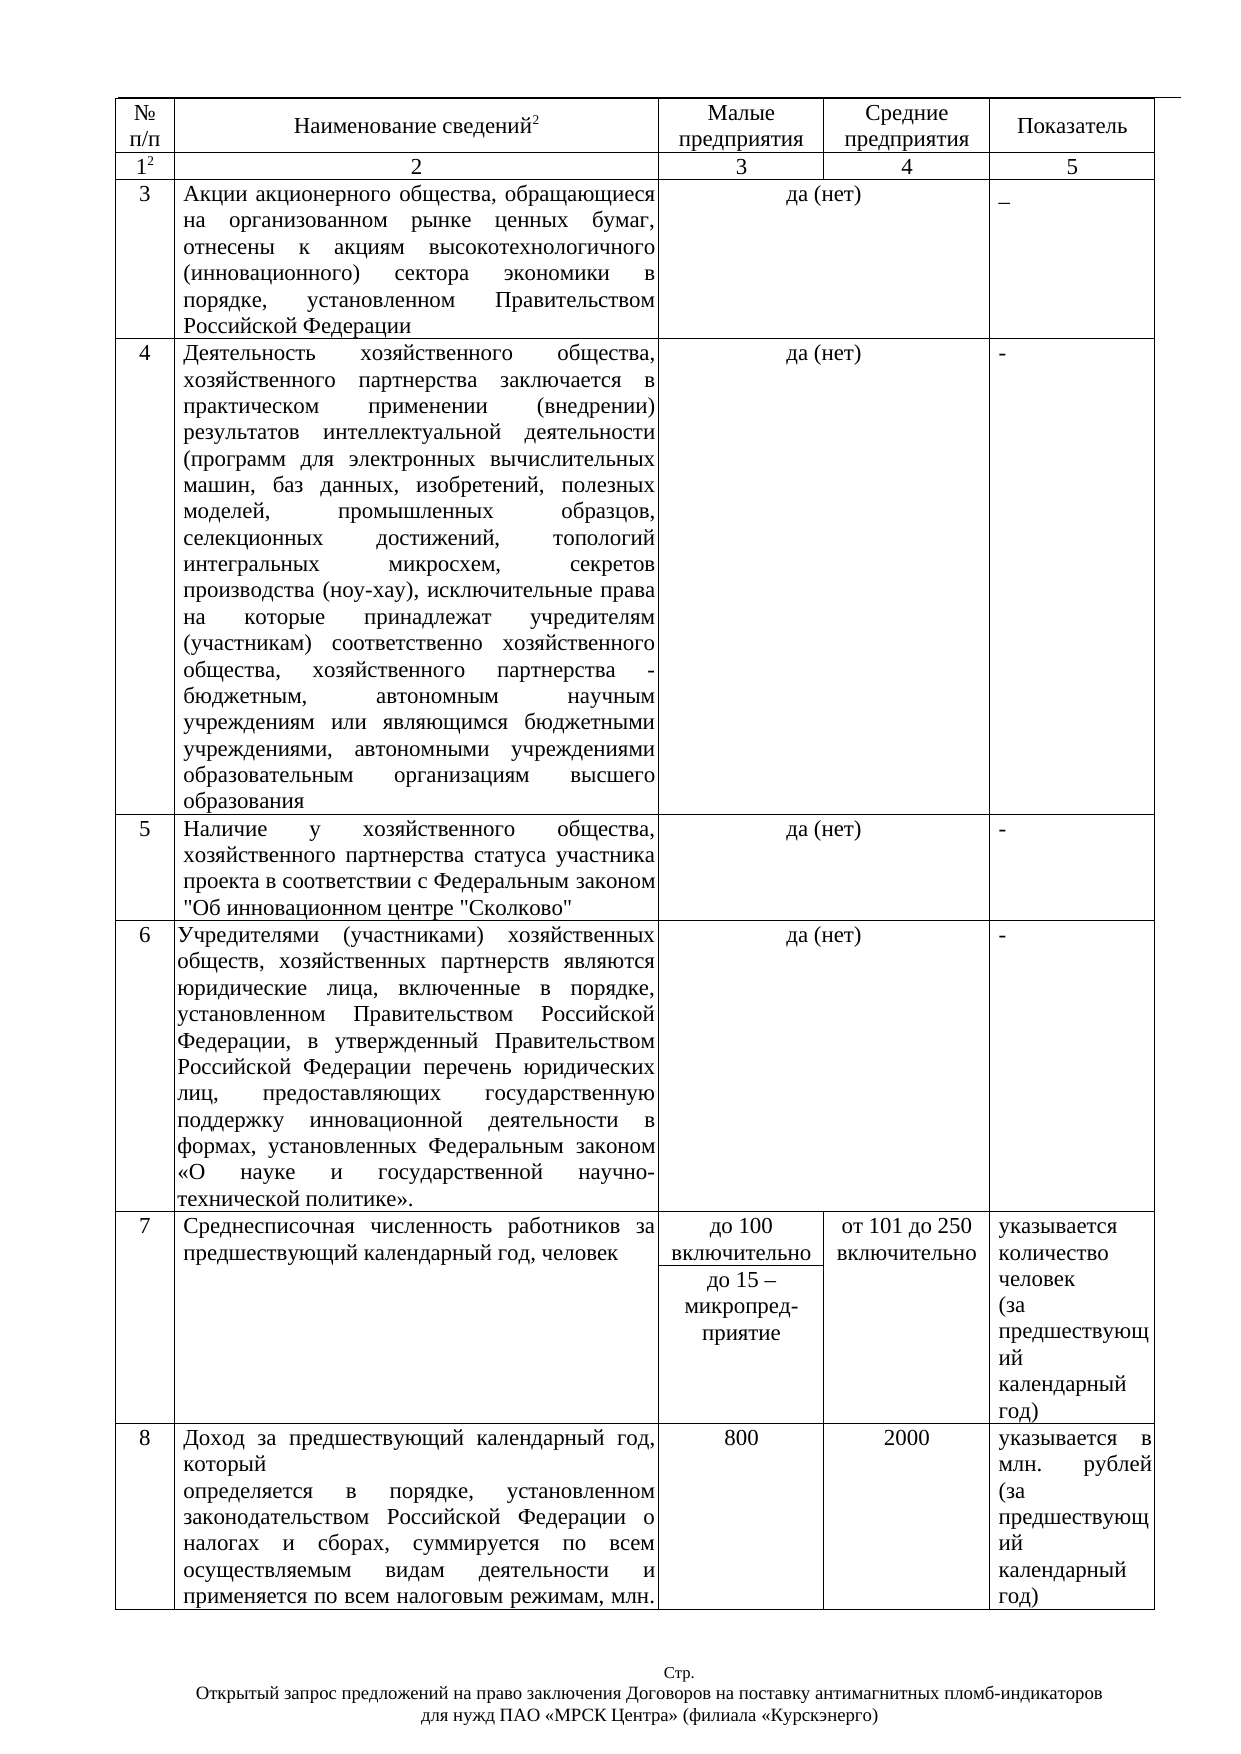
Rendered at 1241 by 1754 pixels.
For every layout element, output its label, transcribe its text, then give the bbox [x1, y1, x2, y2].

table_cell Учредителями (участниками) хозяйственных обществ, хозяйственных партнерств являются юридические лица, включенные в порядке, установленном Правительством Российской Федерации, в утвержденный Правительством Российской Федерации перечень юридических лиц, предоставляющих государственную поддержку инновационной деятельности в формах, установленных Федеральным законом «О науке и государственной научно-технической политике». [175, 921, 658, 1211]
table_cell Деятельность хозяйственного общества, хозяйственного партнерства заключается в практическом применении (внедрении) результатов интеллектуальной деятельности (программ для электронных вычислительных машин, баз данных, изобретений, полезных моделей, промышленных образцов, селекционных достижений, топологий интегральных микросхем, секретов производства (ноу-хау), исключительные права на которые принадлежат учредителям (участникам) соответственно хозяйственного общества, хозяйственного партнерства - бюджетным, автономным научным учреждениям или являющимся бюджетными учреждениями, автономными учреждениями образовательным организациям высшего образования [175, 339, 658, 814]
table_cell - [990, 921, 1154, 1211]
table_cell 5 [116, 815, 174, 920]
table_cell 4 [116, 339, 174, 814]
table_cell 8 [116, 1424, 174, 1608]
table_cell до 100 включительно [659, 1212, 823, 1265]
table_cell 2 [175, 153, 658, 179]
table_cell _ [990, 180, 1154, 338]
table_cell 12 [116, 153, 174, 179]
table_cell - [990, 815, 1154, 920]
table_cell 4 [824, 153, 989, 179]
table_cell да (нет) [659, 339, 989, 814]
table_cell Наличие у хозяйственного общества, хозяйственного партнерства статуса участника проекта в соответствии с Федеральным законом "Об инновационном центре "Сколково" [175, 815, 658, 920]
table_cell да (нет) [659, 921, 989, 1211]
table_header Наименование сведений2 [175, 99, 658, 152]
table_header Показатель [990, 99, 1154, 152]
table_cell да (нет) [659, 180, 989, 338]
table_cell 3 [659, 153, 823, 179]
table_cell 800 [659, 1424, 823, 1608]
table_cell 3 [116, 180, 174, 338]
table_cell 7 [116, 1212, 174, 1423]
table_cell от 101 до 250 включительно [824, 1212, 989, 1423]
table_header № п/п [116, 99, 174, 152]
table_cell 6 [116, 921, 174, 1211]
table_header Средние предприятия [824, 99, 989, 152]
table_cell до 15 – микропредприятие [659, 1266, 823, 1423]
table_cell 5 [990, 153, 1154, 179]
table_cell Среднесписочная численность работников за предшествующий календарный год, человек [175, 1212, 658, 1423]
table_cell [175, 1424, 658, 1608]
table_cell - [990, 339, 1154, 814]
table_cell указывается в млн. рублей (за предшествующий календарный год) [990, 1424, 1154, 1608]
table_cell Акции акционерного общества, обращающиеся на организованном рынке ценных бумаг, отнесены к акциям высокотехнологичного (инновационного) сектора экономики в порядке, установленном Правительством Российской Федерации [175, 180, 658, 338]
table_header Малые предприятия [659, 99, 823, 152]
table_cell указывается количество человек (за предшествующий календарный год) [990, 1212, 1154, 1423]
table_cell 2000 [824, 1424, 989, 1608]
table_cell да (нет) [659, 815, 989, 920]
